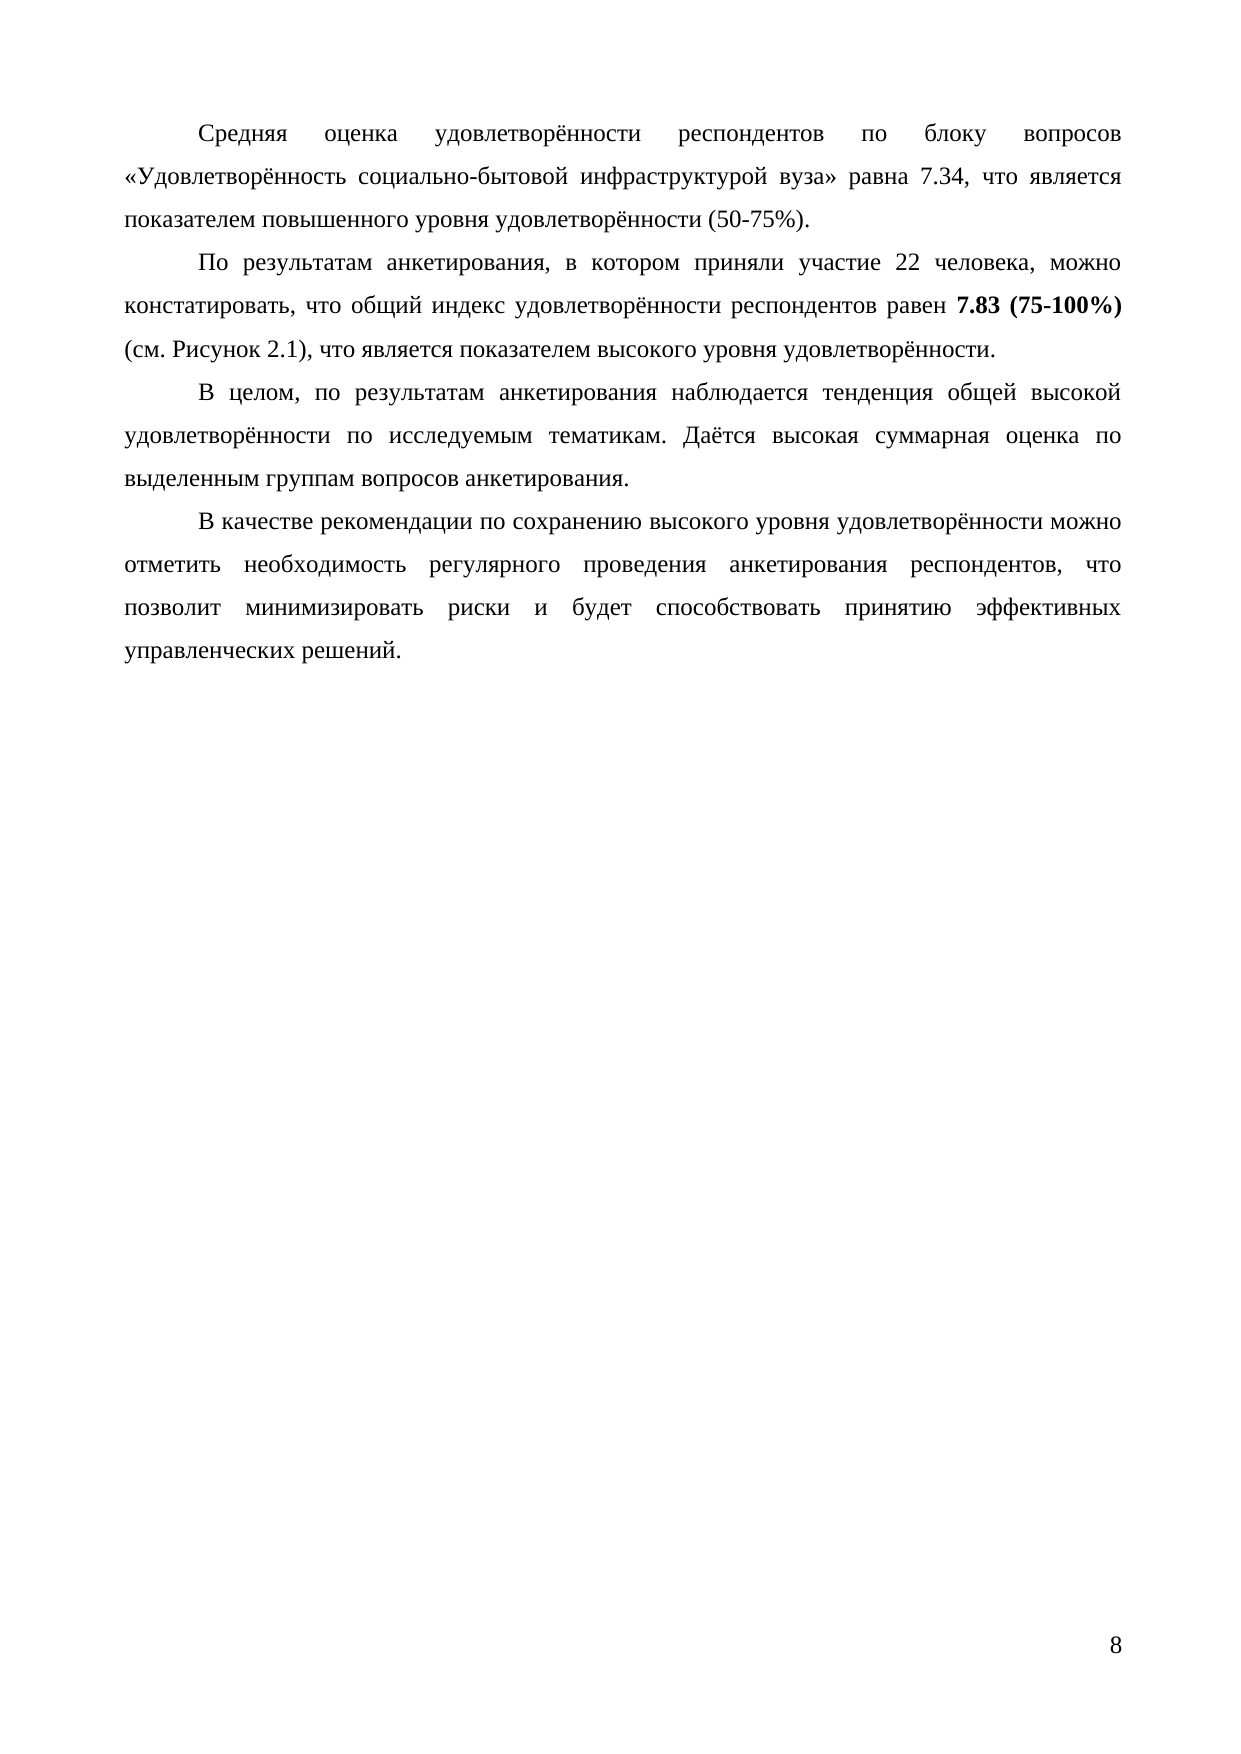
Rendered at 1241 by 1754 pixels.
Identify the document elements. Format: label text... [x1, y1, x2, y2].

text В целом, по результатам анкетирования наблюдается тенденция общей высокой удовлетворённости по исследуемым тематикам. Даётся высокая суммарная оценка по выделенным группам вопросов анкетирования. [124, 377, 1122, 492]
text По результатам анкетирования, в котором приняли участие 22 человека, можно констатировать, что общий индекс удовлетворённости респондентов равен 7.83 (75-100%) (см. Рисунок 2.1), что является показателем высокого уровня удовлетворённости. [124, 247, 1122, 362]
text Средняя оценка удовлетворённости респондентов по блоку вопросов «Удовлетворённость социально-бытовой инфраструктурой вуза» равна 7.34, что является показателем повышенного уровня удовлетворённости (50-75%). [124, 118, 1122, 233]
text В качестве рекомендации по сохранению высокого уровня удовлетворённости можно отметить необходимость регулярного проведения анкетирования респондентов, что позволит минимизировать риски и будет способствовать принятию эффективных управленческих решений. [124, 506, 1122, 664]
